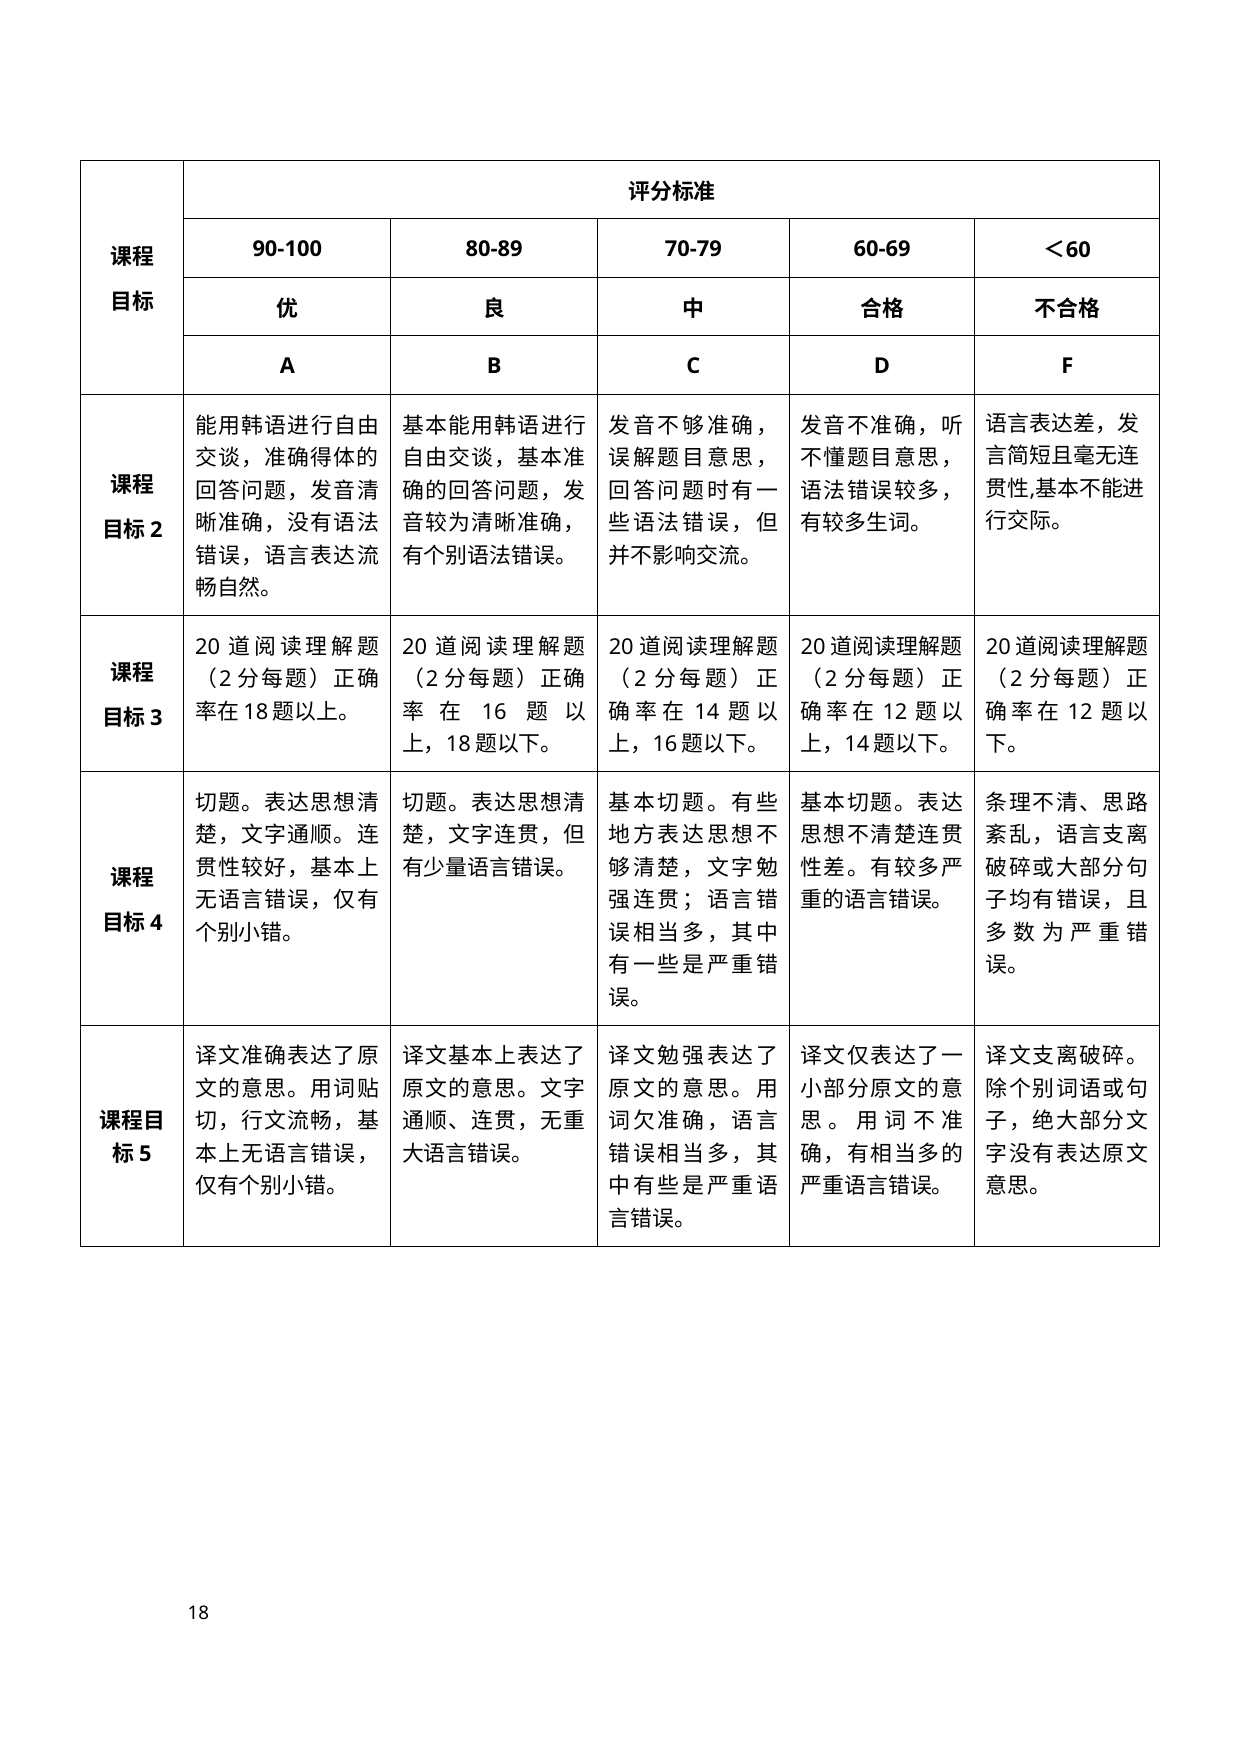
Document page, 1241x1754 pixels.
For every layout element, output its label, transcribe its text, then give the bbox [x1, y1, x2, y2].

table_cell 能用韩语进行自由交谈，准确得体的回答问题，发音清晰准确，没有语法错误，语言表达流畅自然。 [184, 395, 390, 615]
table_cell 语言表达差，发言简短且毫无连贯性,基本不能进行交际。 [975, 395, 1159, 615]
table_cell 90-100 [184, 219, 390, 277]
table_cell 条理不清、思路紊乱，语言支离破碎或大部分句子均有错误，且多数为严重错误。 [975, 772, 1159, 1024]
table_cell 良 [391, 278, 597, 335]
table_cell 70-79 [598, 219, 789, 277]
table_cell 基本切题。有些地方表达思想不够清楚，文字勉强连贯；语言错误相当多，其中有一些是严重错误。 [598, 772, 789, 1024]
table_cell 20道阅读理解题（2分每题）正确率在18题以上。 [184, 616, 390, 771]
table_cell 课程目标5 [81, 1026, 183, 1246]
table_cell 译文准确表达了原文的意思。用词贴切，行文流畅，基本上无语言错误，仅有个别小错。 [184, 1026, 390, 1246]
table_cell 优 [184, 278, 390, 335]
table_cell F [975, 336, 1159, 394]
table_cell B [391, 336, 597, 394]
table_cell 课程 目标4 [81, 772, 183, 1024]
table_cell 课程 目标2 [81, 395, 183, 615]
table_cell 20道阅读理解题（2分每题）正确率在12题以上，14题以下。 [790, 616, 974, 771]
table_cell 发音不准确，听不懂题目意思，语法错误较多，有较多生词。 [790, 395, 974, 615]
table_cell 80-89 [391, 219, 597, 277]
table_cell 译文仅表达了一小部分原文的意思。用词不准确，有相当多的严重语言错误。 [790, 1026, 974, 1246]
table_cell D [790, 336, 974, 394]
table_cell 60-69 [790, 219, 974, 277]
table_cell 译文勉强表达了原文的意思。用词欠准确，语言错误相当多，其中有些是严重语言错误。 [598, 1026, 789, 1246]
table_cell 发音不够准确，误解题目意思，回答问题时有一些语法错误，但并不影响交流。 [598, 395, 789, 615]
table_cell A [184, 336, 390, 394]
table_cell 课程 目标3 [81, 616, 183, 771]
table_header 课程 目标 [81, 161, 183, 394]
table_cell 基本切题。表达思想不清楚连贯性差。有较多严重的语言错误。 [790, 772, 974, 1024]
table_cell 不合格 [975, 278, 1159, 335]
table_cell 中 [598, 278, 789, 335]
table_cell 切题。表达思想清楚，文字连贯，但有少量语言错误。 [391, 772, 597, 1024]
table_cell ＜60 [975, 219, 1159, 277]
table_cell 译文基本上表达了原文的意思。文字通顺、连贯，无重大语言错误。 [391, 1026, 597, 1246]
table_cell 切题。表达思想清楚，文字通顺。连贯性较好，基本上无语言错误，仅有个别小错。 [184, 772, 390, 1024]
table_cell C [598, 336, 789, 394]
table_cell 20道阅读理解题（2分每题）正确率在16题以上，18题以下。 [391, 616, 597, 771]
table_cell 译文支离破碎。除个别词语或句子，绝大部分文字没有表达原文意思。 [975, 1026, 1159, 1246]
table_cell 20道阅读理解题（2分每题）正确率在14题以上，16题以下。 [598, 616, 789, 771]
table_cell 基本能用韩语进行自由交谈，基本准确的回答问题，发音较为清晰准确，有个别语法错误。 [391, 395, 597, 615]
table_header 评分标准 [184, 161, 1159, 218]
table_cell 合格 [790, 278, 974, 335]
table_cell 20道阅读理解题（2分每题）正确率在12题以下。 [975, 616, 1159, 771]
